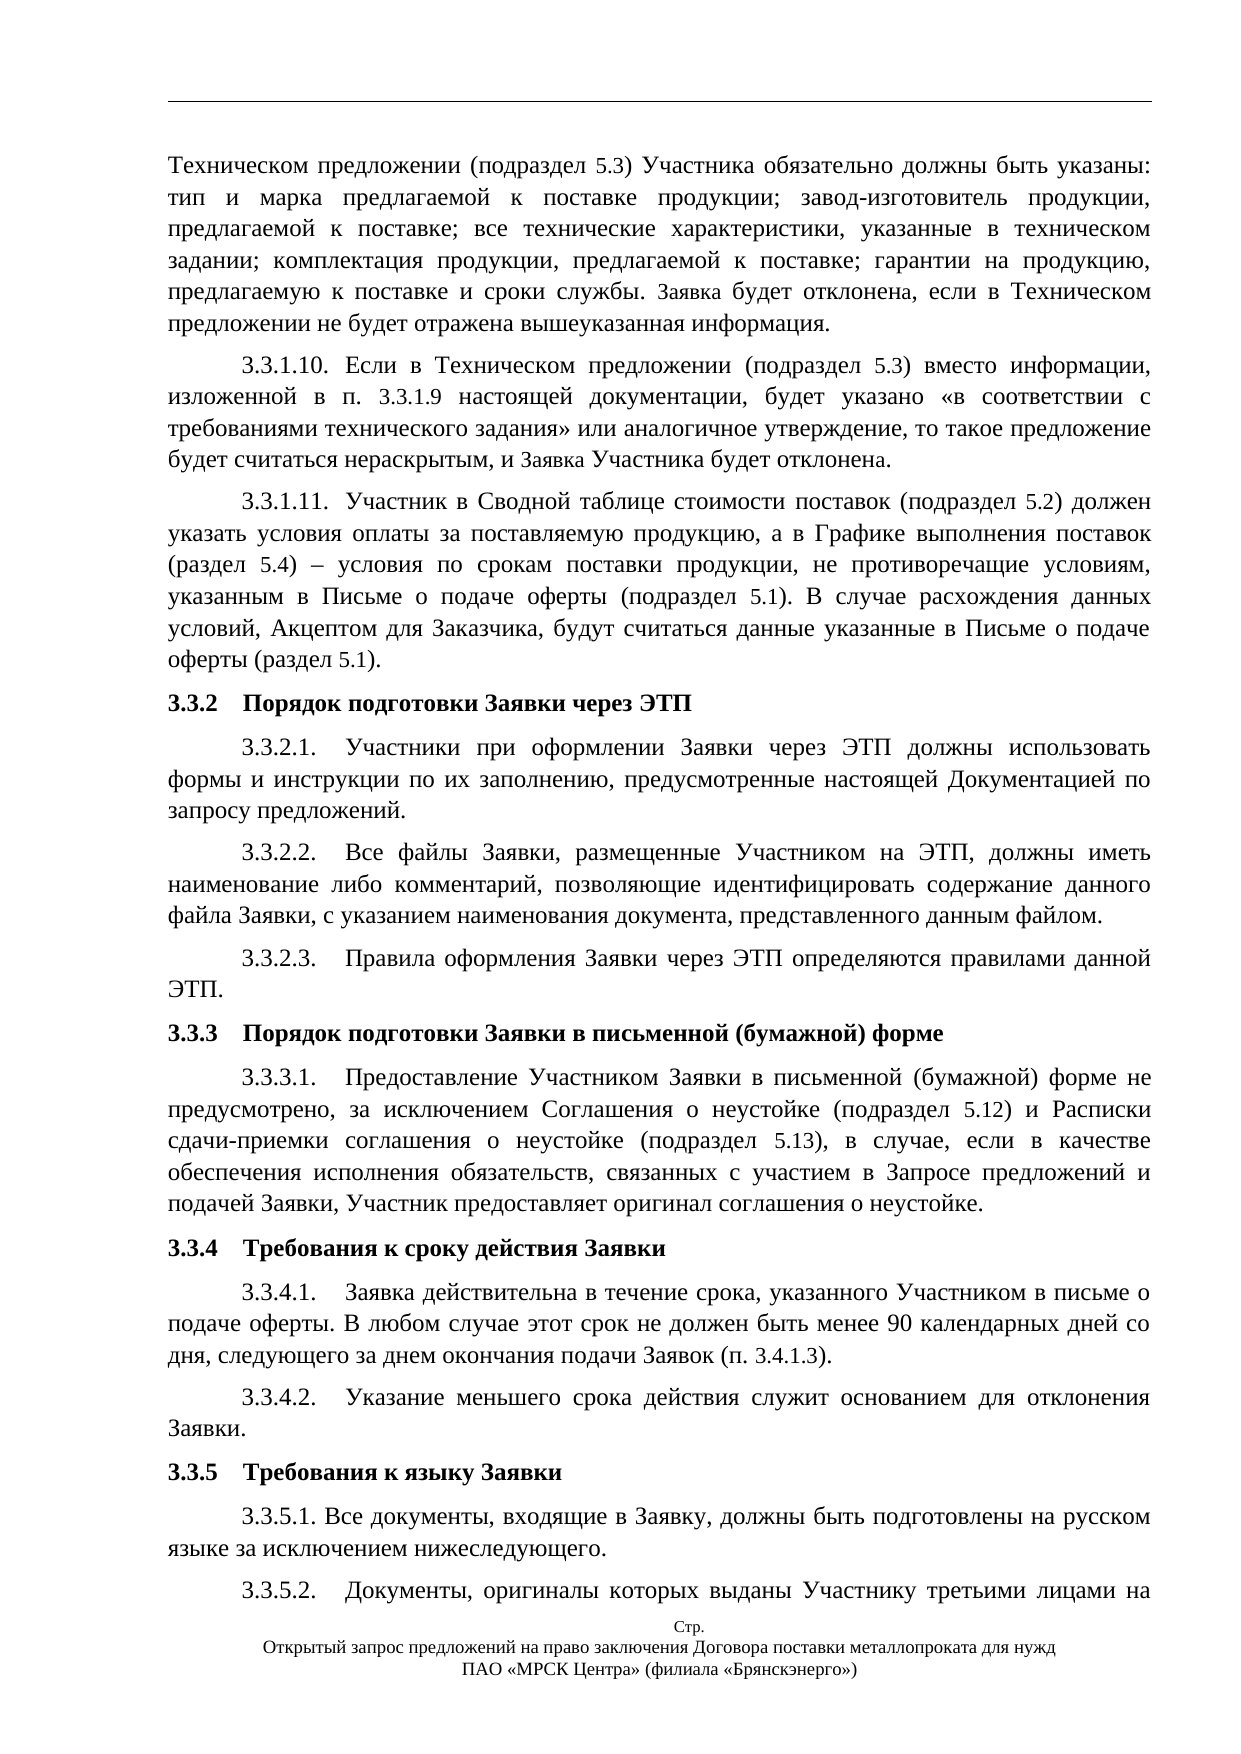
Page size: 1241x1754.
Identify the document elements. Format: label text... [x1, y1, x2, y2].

list Правила оформления Заявки через ЭТП определяются правилами данной ЭТП. [168, 943, 1152, 1003]
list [168, 150, 1152, 337]
list Если в Техническом предложении (подраздел 5.3) вместо информации, изложенной в п. 3.3.1.9 настоящей документации, будет указано «в соответствии с требованиями технического задания» или аналогичное утверждение, то такое предложение будет считаться нераскрытым, и Заявка Участника будет отклонена. [168, 350, 1152, 473]
list Участник в Сводной таблице стоимости поставок (подраздел 5.2) должен указать условия оплаты за поставляемую продукцию, а в Графике выполнения поставок (раздел 5.4) – условия по срокам поставки продукции, не противоречащие условиям, указанным в Письме о подаче оферты (подраздел 5.1). В случае расхождения данных условий, Акцептом для Заказчика, будут считаться данные указанные в Письме о подаче оферты (раздел 5.1). [168, 486, 1152, 673]
list Все файлы Заявки, размещенные Участником на ЭТП, должны иметь наименование либо комментарий, позволяющие идентифицировать содержание данного файла Заявки, с указанием наименования документа, представленного данным файлом. [168, 837, 1152, 929]
subtitle Требования к сроку действия Заявки [168, 1233, 1152, 1261]
list Предоставление Участником Заявки в письменной (бумажной) форме не предусмотрено, за исключением Соглашения о неустойке (подраздел 5.12) и Расписки сдачи-приемки соглашения о неустойке (подраздел 5.13), в случае, если в качестве обеспечения исполнения обязательств, связанных с участием в Запросе предложений и подачей Заявки, Участник предоставляет оригинал соглашения о неустойке. [168, 1062, 1152, 1217]
subtitle Порядок подготовки Заявки в письменной (бумажной) форме [168, 1018, 1152, 1047]
subtitle Требования к языку Заявки [168, 1457, 1152, 1486]
list Заявка действительна в течение срока, указанного Участником в письме о подаче оферты. В любом случае этот срок не должен быть менее 90 календарных дней со дня, следующего за днем окончания подачи Заявок (п. 3.4.1.3). [168, 1277, 1151, 1368]
text 3.3.5.1. Все документы, входящие в Заявку, должны быть подготовлены на русском языке за исключением нижеследующего. [168, 1501, 1152, 1562]
subtitle Порядок подготовки Заявки через ЭТП [168, 688, 1152, 717]
list Участники при оформлении Заявки через ЭТП должны использовать формы и инструкции по их заполнению, предусмотренные настоящей Документацией по запросу предложений. [168, 732, 1152, 824]
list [168, 1575, 1152, 1604]
list Указание меньшего срока действия служит основанием для отклонения Заявки. [168, 1382, 1151, 1442]
